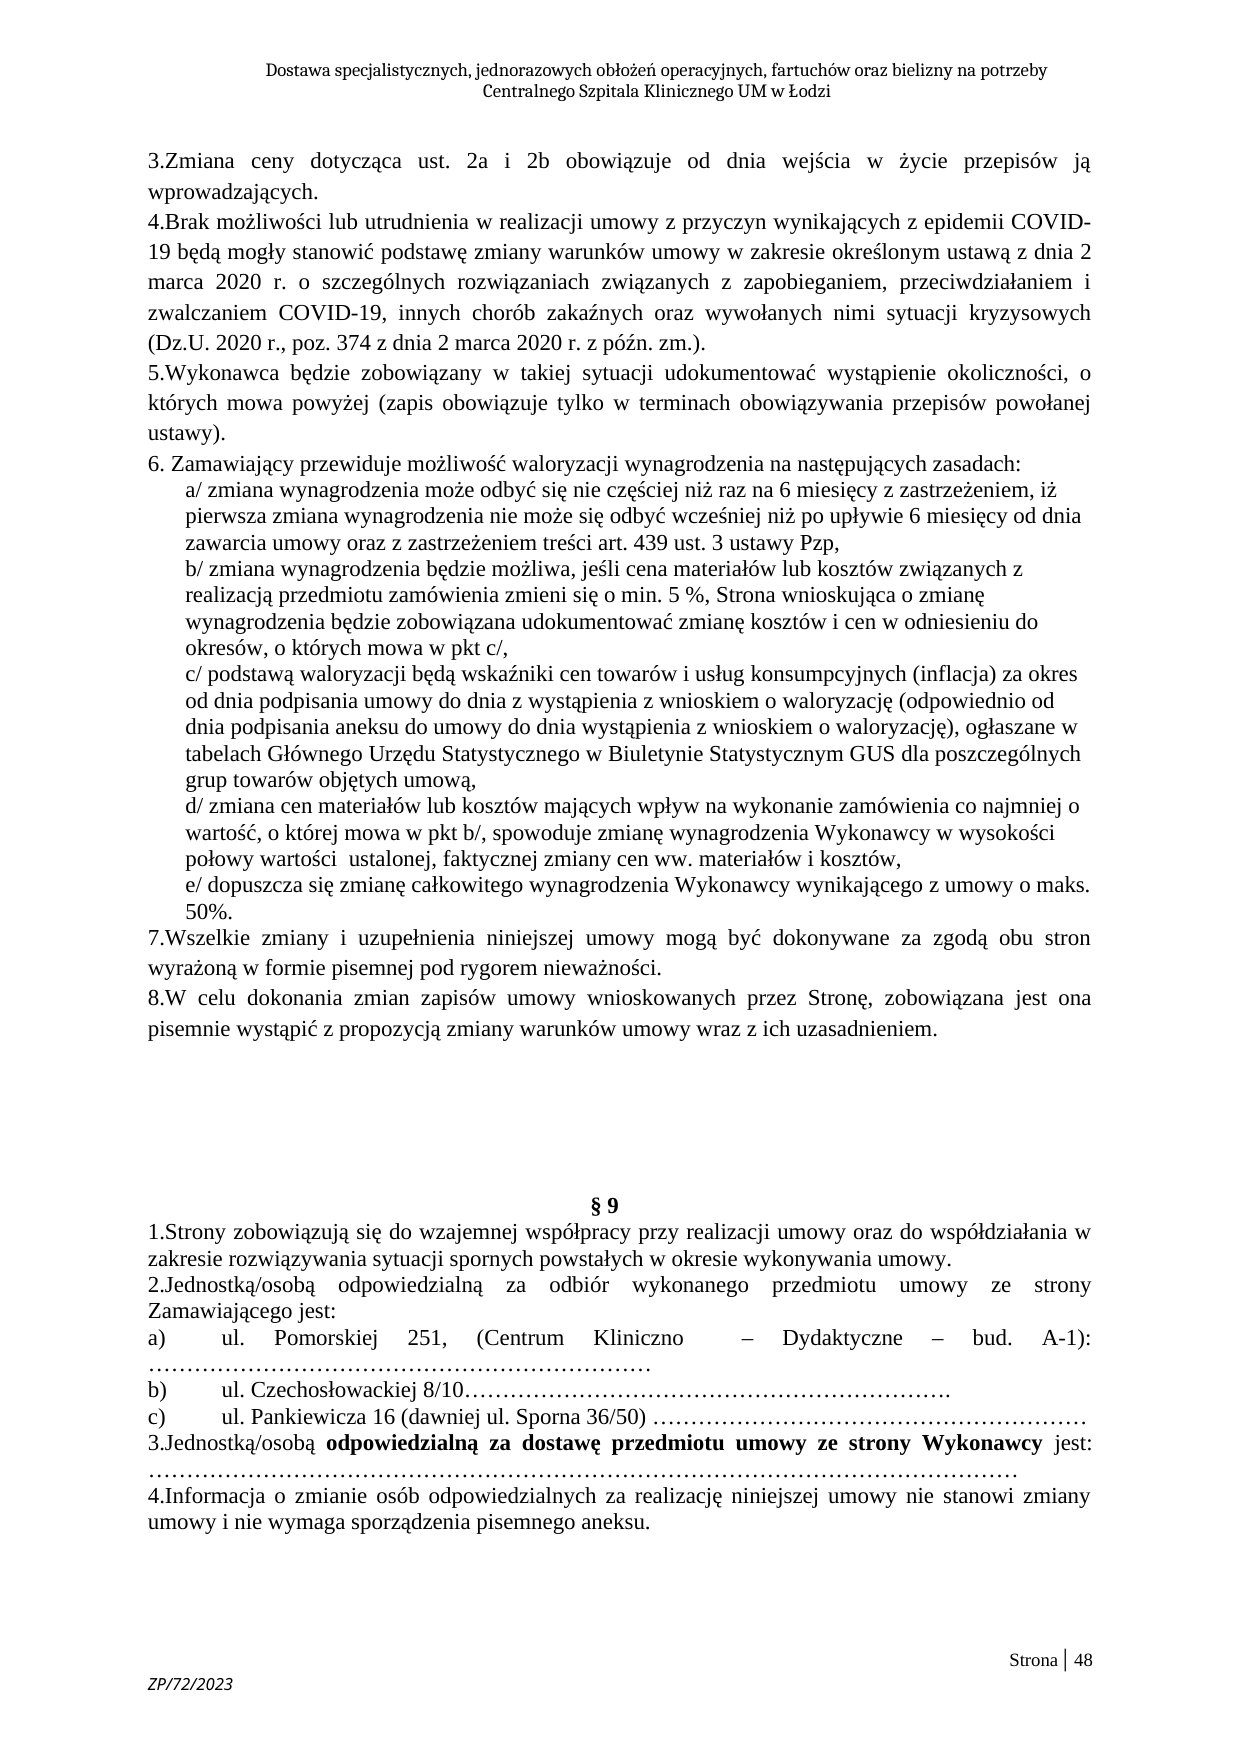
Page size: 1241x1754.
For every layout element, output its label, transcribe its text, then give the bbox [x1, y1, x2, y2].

text 4.Brak możliwości lub utrudnienia w realizacji umowy z przyczyn wynikających z epidemii COVID-19 będą mogły stanowić podstawę zmiany warunków umowy w zakresie określonym ustawą z dnia 2 marca 2020 r. o szczególnych rozwiązaniach związanych z zapobieganiem, przeciwdziałaniem i zwalczaniem COVID-19, innych chorób zakaźnych oraz wywołanych nimi sytuacji kryzysowych (Dz.U. 2020 r., poz. 374 z dnia 2 marca 2020 r. z późn. zm.). [148, 208, 1093, 355]
text 7.Wszelkie zmiany i uzupełnienia niniejszej umowy mogą być dokonywane za zgodą obu stron wyrażoną w formie pisemnej pod rygorem nieważności. [148, 924, 1093, 981]
list § 9 [518, 1192, 1093, 1218]
text b) ul. Czechosłowackiej 8/10………………………………………………………. [148, 1377, 1093, 1403]
text a/ zmiana wynagrodzenia może odbyć się nie częściej niż raz na 6 miesięcy z zastrzeżeniem, iż pierwsza zmiana wynagrodzenia nie może się odbyć wcześniej niż po upływie 6 miesięcy od dnia zawarcia umowy oraz z zastrzeżeniem treści art. 439 ust. 3 ustawy Pzp, [185, 476, 1093, 555]
text 5.Wykonawca będzie zobowiązany w takiej sytuacji udokumentować wystąpienie okoliczności, o których mowa powyżej (zapis obowiązuje tylko w terminach obowiązywania przepisów powołanej ustawy). [148, 359, 1093, 446]
text a) ul. Pomorskiej 251, (Centrum Kliniczno – Dydaktyczne – bud. A-1): ………………………………………………………… [148, 1324, 1093, 1377]
text 2.Jednostką/osobą odpowiedzialną za odbiór wykonanego przedmiotu umowy ze strony Zamawiającego jest: [148, 1271, 1093, 1324]
text 6. Zamawiający przewiduje możliwość waloryzacji wynagrodzenia na następujących zasadach: [148, 450, 1093, 476]
text 1.Strony zobowiązują się do wzajemnej współpracy przy realizacji umowy oraz do współdziałania w zakresie rozwiązywania sytuacji spornych powstałych w okresie wykonywania umowy. [148, 1218, 1093, 1271]
text 3.Jednostką/osobą odpowiedzialną za dostawę przedmiotu umowy ze strony Wykonawcy jest:…………………………………………………………………………………………………… [148, 1429, 1093, 1482]
text 3.Zmiana ceny dotycząca ust. 2a i 2b obowiązuje od dnia wejścia w życie przepisów ją wprowadzających. [148, 148, 1093, 204]
text 8.W celu dokonania zmian zapisów umowy wnioskowanych przez Stronę, zobowiązana jest ona pisemnie wystąpić z propozycją zmiany warunków umowy wraz z ich uzasadnieniem. [148, 984, 1093, 1041]
text 4.Informacja o zmianie osób odpowiedzialnych za realizację niniejszej umowy nie stanowi zmiany umowy i nie wymaga sporządzenia pisemnego aneksu. [148, 1482, 1093, 1535]
text c) ul. Pankiewicza 16 (dawniej ul. Sporna 36/50) ………………………………………………… [148, 1403, 1093, 1429]
text b/ zmiana wynagrodzenia będzie możliwa, jeśli cena materiałów lub kosztów związanych z realizacją przedmiotu zamówienia zmieni się o min. 5 %, Strona wnioskująca o zmianę wynagrodzenia będzie zobowiązana udokumentować zmianę kosztów i cen w odniesieniu do okresów, o których mowa w pkt c/, [185, 555, 1093, 661]
text c/ podstawą waloryzacji będą wskaźniki cen towarów i usług konsumpcyjnych (inflacja) za okres od dnia podpisania umowy do dnia z wystąpienia z wnioskiem o waloryzację (odpowiednio od dnia podpisania aneksu do umowy do dnia wystąpienia z wnioskiem o waloryzację), ogłaszane w tabelach Głównego Urzędu Statystycznego w Biuletynie Statystycznym GUS dla poszczególnych grup towarów objętych umową, [185, 661, 1093, 792]
text d/ zmiana cen materiałów lub kosztów mających wpływ na wykonanie zamówienia co najmniej o wartość, o której mowa w pkt b/, spowoduje zmianę wynagrodzenia Wykonawcy w wysokości połowy wartości ustalonej, faktycznej zmiany cen ww. materiałów i kosztów, [185, 792, 1093, 871]
text e/ dopuszcza się zmianę całkowitego wynagrodzenia Wykonawcy wynikającego z umowy o maks. 50%. [185, 871, 1093, 924]
